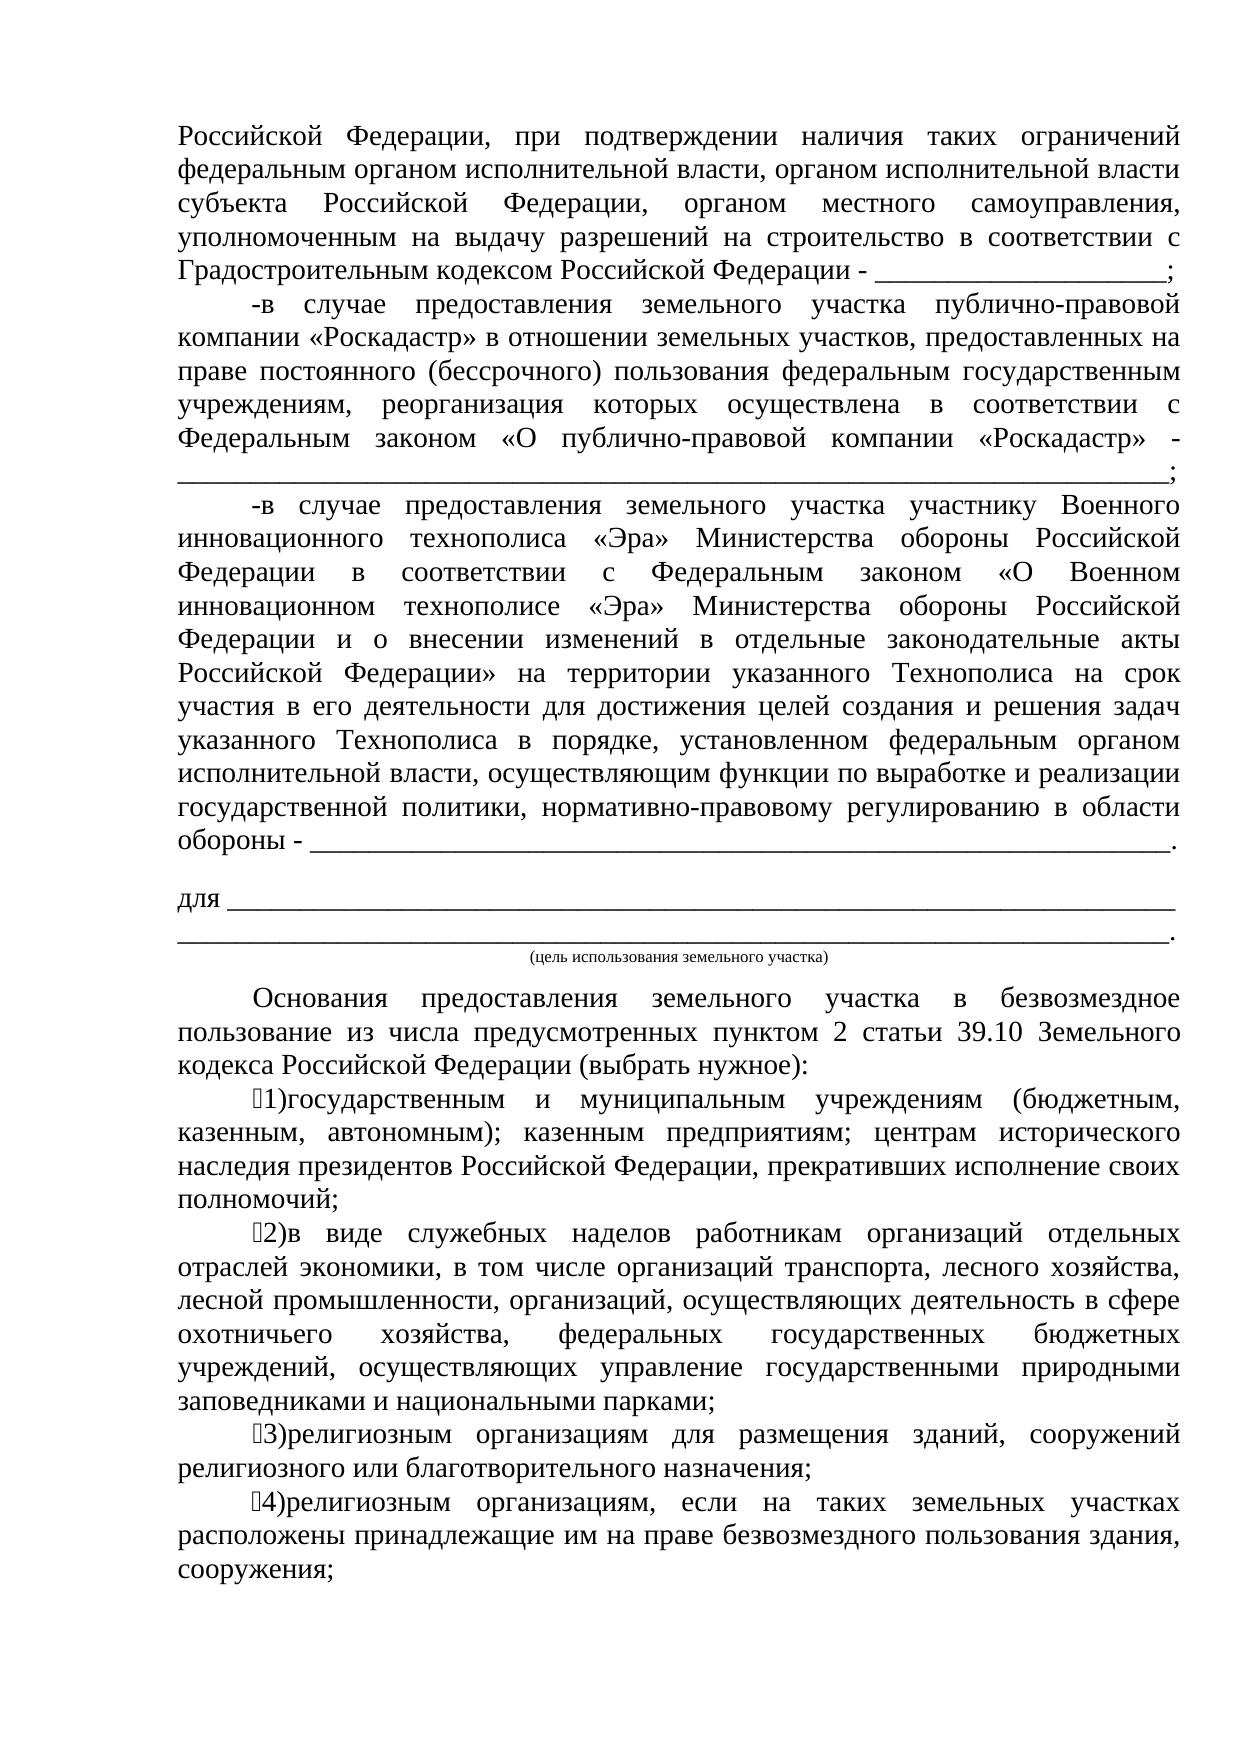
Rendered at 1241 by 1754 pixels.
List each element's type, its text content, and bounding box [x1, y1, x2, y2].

text (цель использования земельного участка) [177, 947, 1181, 980]
text 3)религиозным организациям для размещения зданий, сооружений религиозного или благотворительного назначения; [177, 1417, 1181, 1484]
text ____________________________________________________________________. [177, 913, 1181, 947]
text для _________________________________________________________________ [177, 880, 1181, 913]
text Основания предоставления земельного участка в безвозмездное пользование из числа предусмотренных пунктом 2 статьи 39.10 Земельного кодекса Российской Федерации (выбрать нужное): [177, 980, 1181, 1081]
text 4)религиозным организациям, если на таких земельных участках расположены принадлежащие им на праве безвозмездного пользования здания, сооружения; [177, 1484, 1181, 1584]
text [177, 118, 1181, 286]
text 1)государственным и муниципальным учреждениям (бюджетным, казенным, автономным); казенным предприятиям; центрам исторического наследия президентов Российской Федерации, прекративших исполнение своих полномочий; [177, 1081, 1181, 1215]
text -в случае предоставления земельного участка участнику Военного инновационного технополиса «Эра» Министерства обороны Российской Федерации в соответствии с Федеральным законом «О Военном инновационном технополисе «Эра» Министерства обороны Российской Федерации и о внесении изменений в отдельные законодательные акты Российской Федерации» на территории указанного Технополиса на срок участия в его деятельности для достижения целей создания и решения задач указанного Технополиса в порядке, установленном федеральным органом исполнительной власти, осуществляющим функции по выработке и реализации государственной политики, нормативно-правовому регулированию в области обороны - ___________________________________________________________. [177, 487, 1181, 856]
text 2)в виде служебных наделов работникам организаций отдельных отраслей экономики, в том числе организаций транспорта, лесного хозяйства, лесной промышленности, организаций, осуществляющих деятельность в сфере охотничьего хозяйства, федеральных государственных бюджетных учреждений, осуществляющих управление государственными природными заповедниками и национальными парками; [177, 1215, 1181, 1417]
text -в случае предоставления земельного участка публично-правовой компании «Роскадастр» в отношении земельных участков, предоставленных на праве постоянного (бессрочного) пользования федеральным государственным учреждениям, реорганизация которых осуществлена в соответствии с Федеральным законом «О публично-правовой компании «Роскадастр» - ____________________________________________________________________; [177, 286, 1181, 487]
